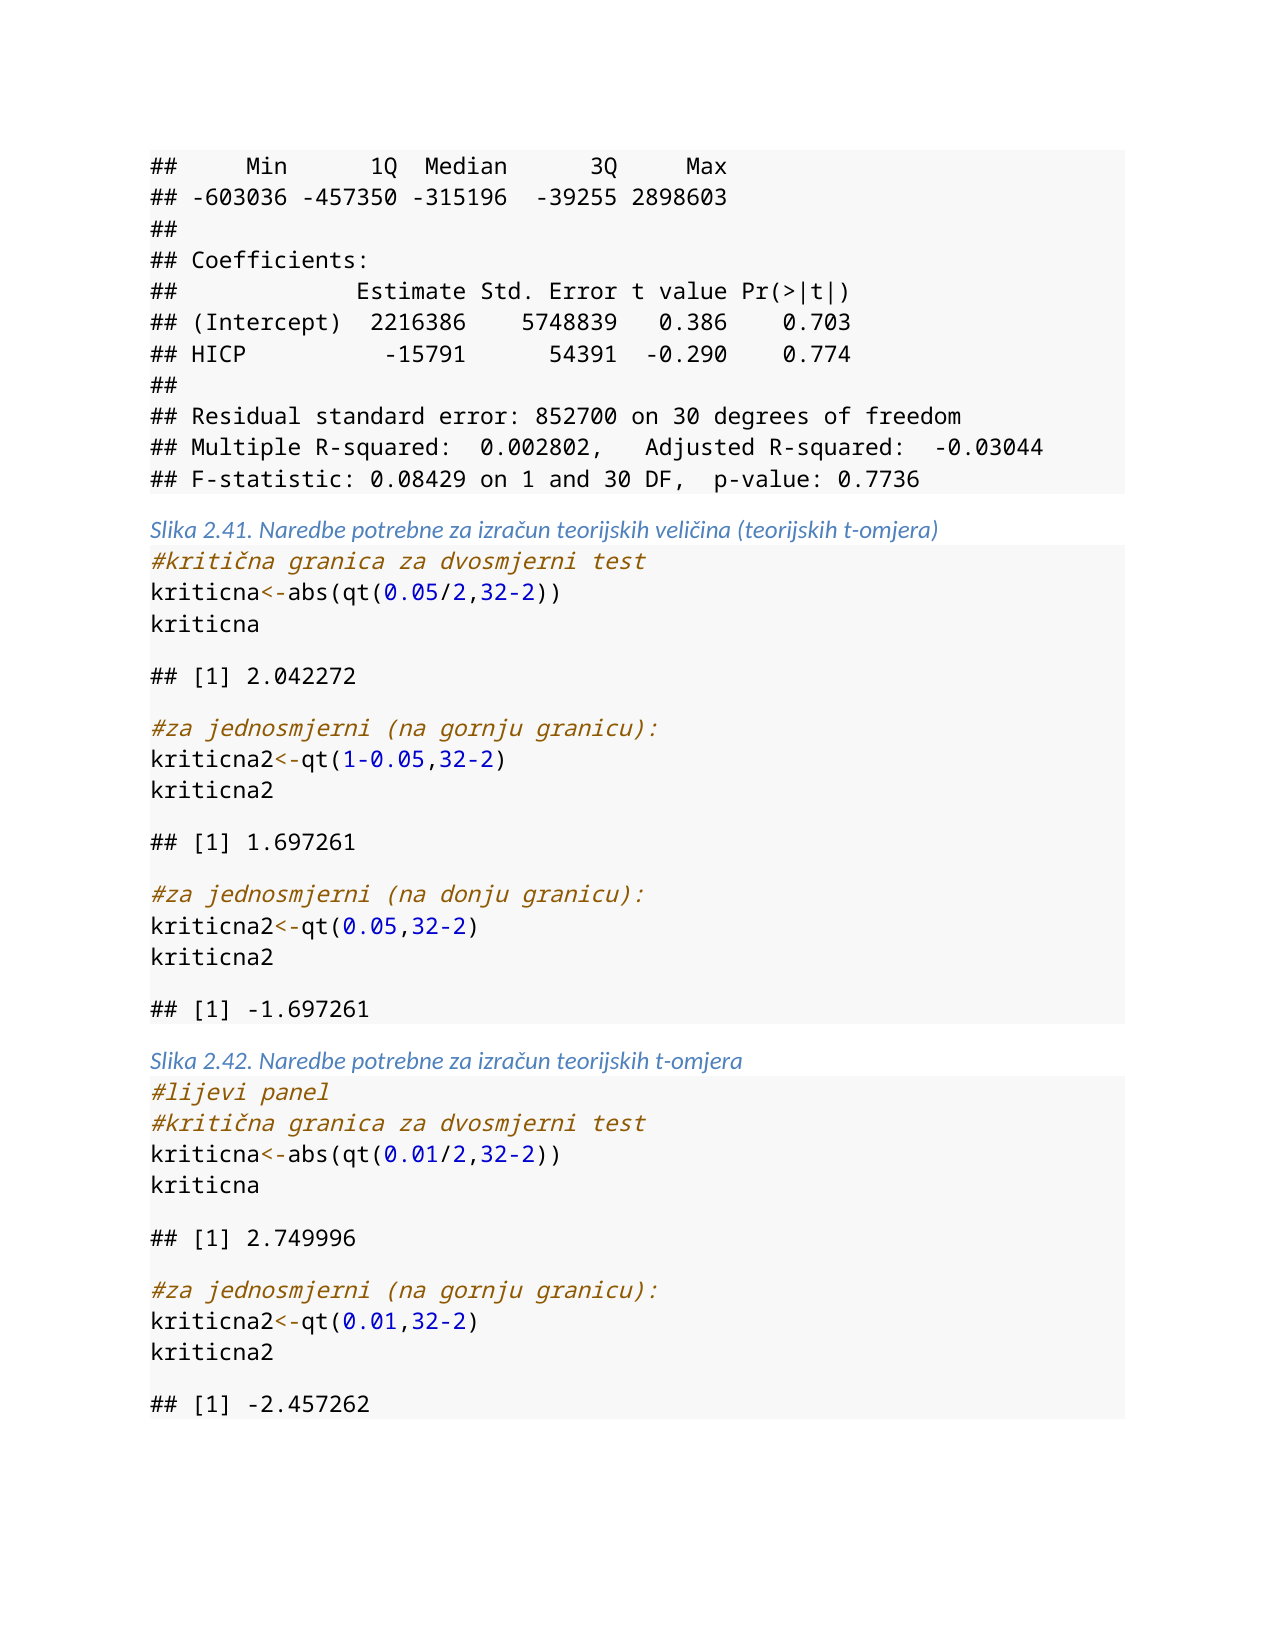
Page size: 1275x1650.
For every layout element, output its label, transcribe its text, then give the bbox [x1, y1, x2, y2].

text #za jednosmjerni (na donju granicu): kriticna2<-qt(0.05,32-2) kriticna2 [150, 878, 1125, 972]
subtitle Slika 2.41. Naredbe potrebne za izračun teorijskih veličina (teorijskih t-omjera) [150, 514, 1125, 545]
text #lijevi panel #kritična granica za dvosmjerni test kriticna<-abs(qt(0.01/2,32-2)) kriticna [260, 1076, 1125, 1201]
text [150, 150, 1125, 494]
text ## [1] 1.697261 [150, 826, 1125, 858]
text #za jednosmjerni (na gornju granicu): kriticna2<-qt(1-0.05,32-2) kriticna2 [274, 712, 1125, 806]
text ## [1] 2.042272 [150, 660, 1125, 691]
text #kritična granica za dvosmjerni test kriticna<-abs(qt(0.05/2,32-2)) kriticna [260, 545, 1125, 639]
text ## [1] -1.697261 [150, 993, 1125, 1024]
text #za jednosmjerni (na gornju granicu): kriticna2<-qt(0.01,32-2) kriticna2 [150, 1273, 1125, 1367]
subtitle Slika 2.42. Naredbe potrebne za izračun teorijskih t-omjera [150, 1045, 1125, 1076]
text ## [1] -2.457262 [150, 1388, 1125, 1419]
text ## [1] 2.749996 [150, 1221, 1125, 1253]
